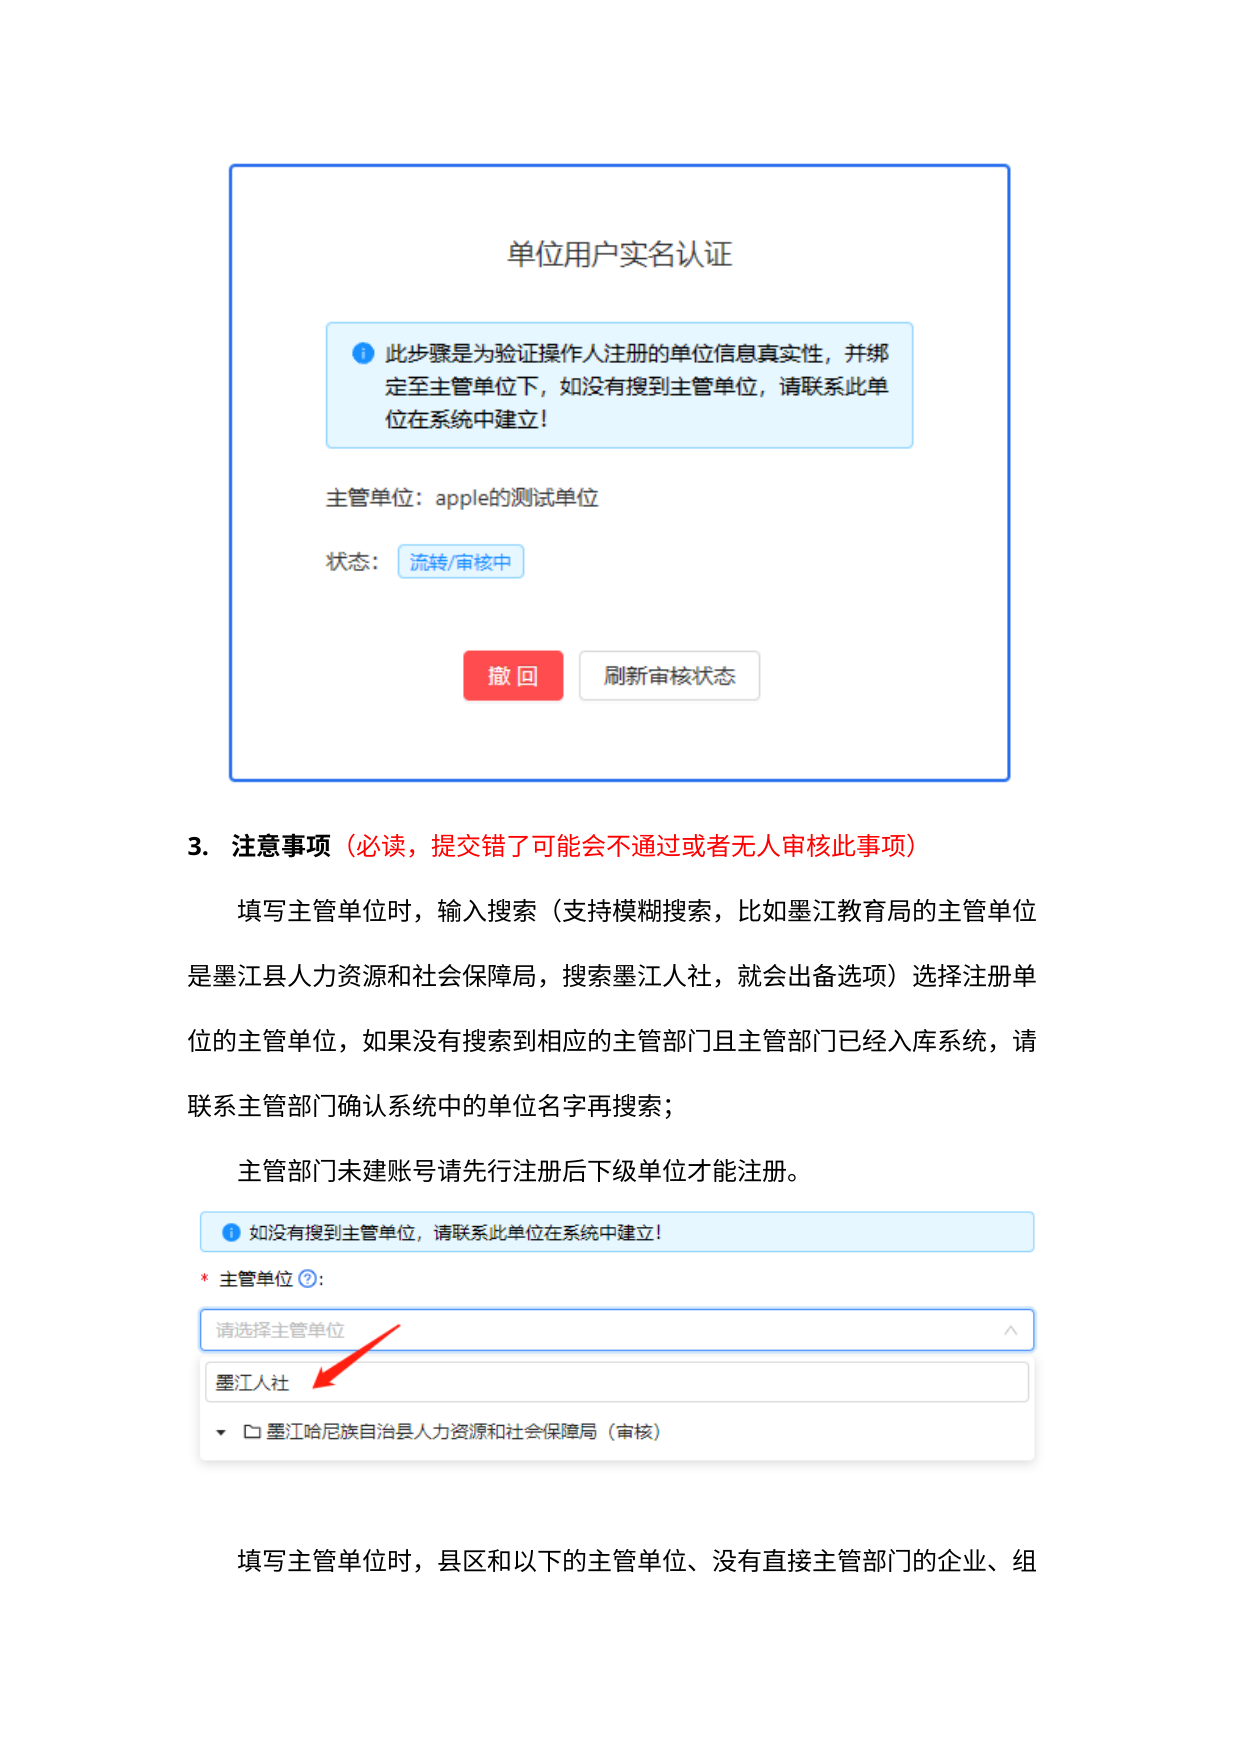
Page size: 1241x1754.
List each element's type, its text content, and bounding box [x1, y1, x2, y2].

list 注意事项（必读，提交错了可能会不通过或者无人审核此事项） [187, 812, 1053, 877]
picture [223, 162, 1017, 787]
text 主管部门未建账号请先行注册后下级单位才能注册。 [187, 1137, 1053, 1202]
text 填写主管单位时，输入搜索（支持模糊搜索，比如墨江教育局的主管单位是墨江县人力资源和社会保障局，搜索墨江人社，就会出备选项）选择注册单位的主管单位，如果没有搜索到相应的主管部门且主管部门已经入库系统，请联系主管部门确认系统中的单位名字再搜索； [187, 877, 1053, 1137]
picture [187, 1202, 1053, 1475]
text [187, 1527, 1053, 1592]
